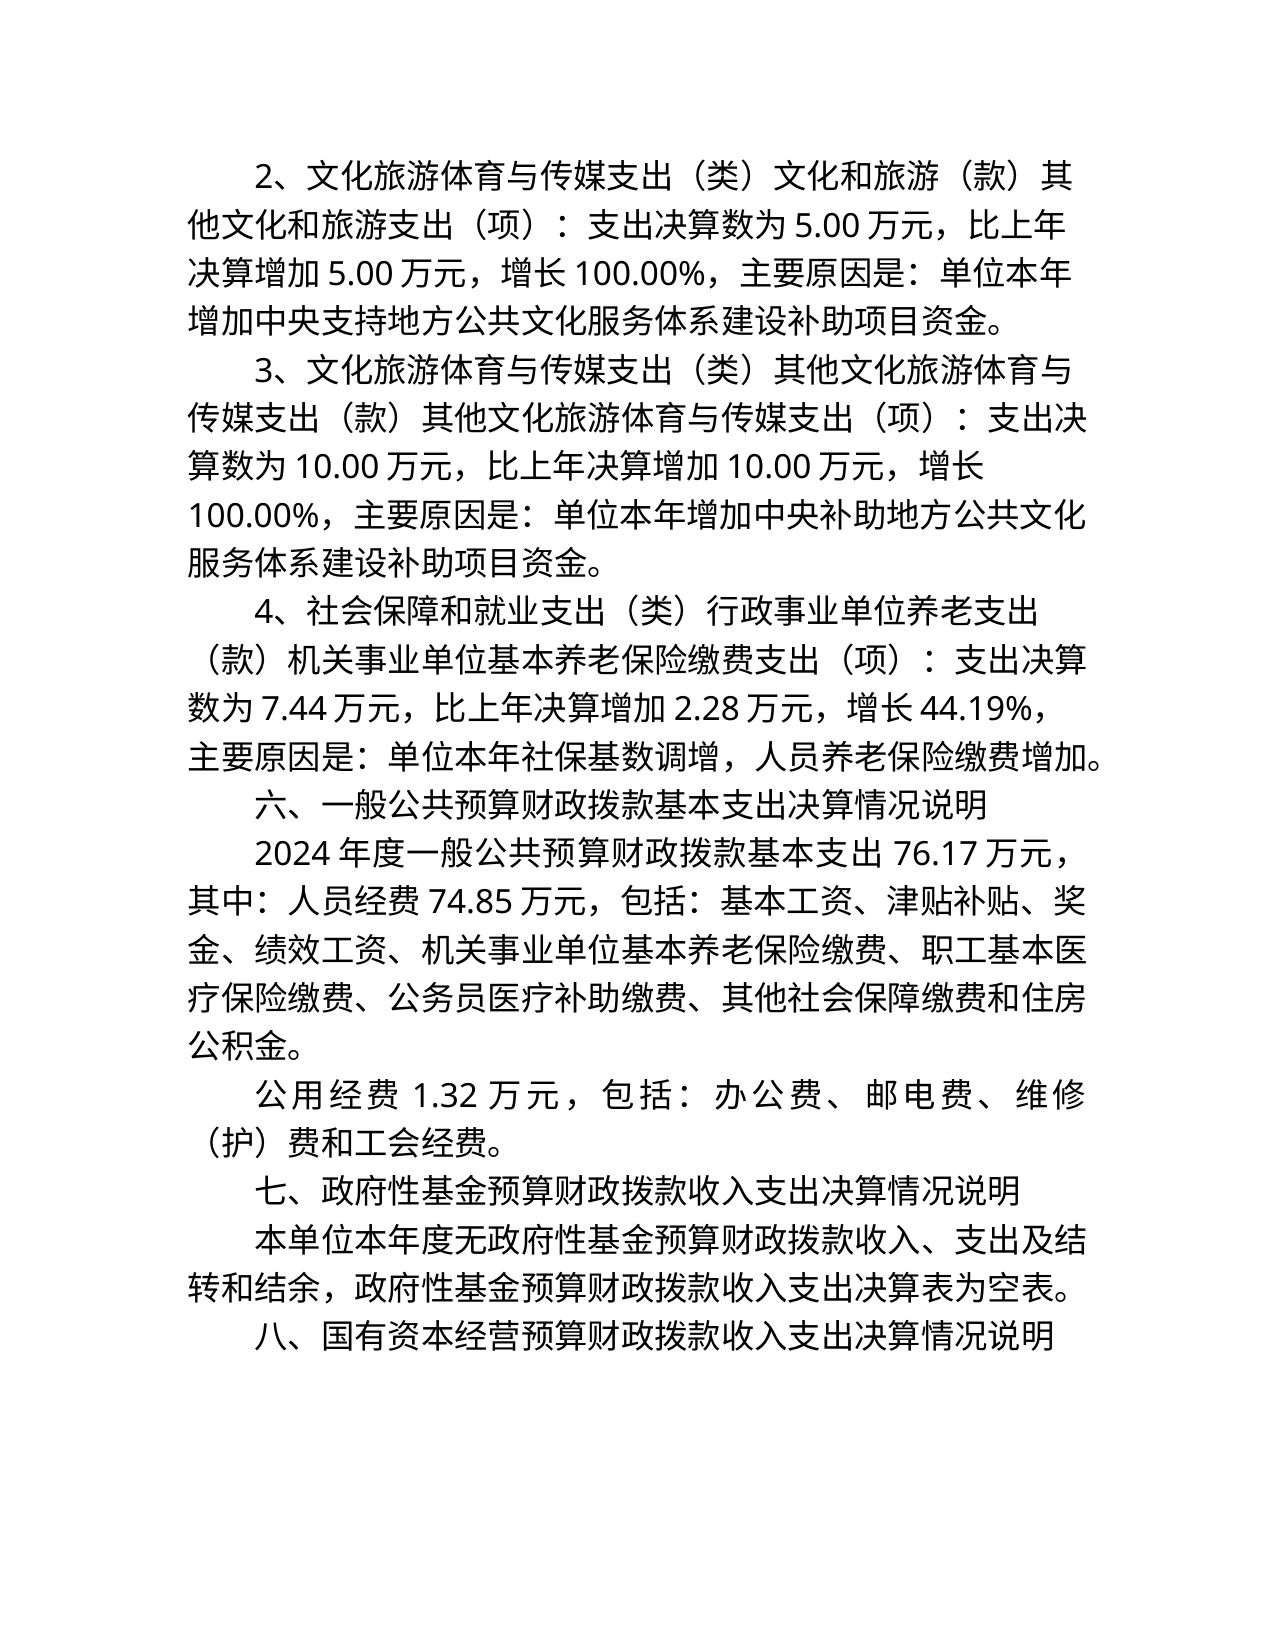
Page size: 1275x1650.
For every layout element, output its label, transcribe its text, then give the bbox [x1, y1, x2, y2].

text 2、文化旅游体育与传媒支出（类）文化和旅游（款）其他文化和旅游支出（项）：支出决算数为5.00万元，比上年决算增加5.00万元，增长100.00%，主要原因是：单位本年增加中央支持地方公共文化服务体系建设补助项目资金。 [187, 150, 1087, 343]
text 七、政府性基金预算财政拨款收入支出决算情况说明 [187, 1165, 1087, 1213]
text 六、一般公共预算财政拨款基本支出决算情况说明 [187, 779, 1087, 827]
text 3、文化旅游体育与传媒支出（类）其他文化旅游体育与传媒支出（款）其他文化旅游体育与传媒支出（项）：支出决算数为10.00万元，比上年决算增加10.00万元，增长100.00%，主要原因是：单位本年增加中央补助地方公共文化服务体系建设补助项目资金。 [187, 343, 1087, 585]
text 2024年度一般公共预算财政拨款基本支出76.17万元，其中：人员经费74.85万元，包括：基本工资、津贴补贴、奖金、绩效工资、机关事业单位基本养老保险缴费、职工基本医疗保险缴费、公务员医疗补助缴费、其他社会保障缴费和住房公积金。 [187, 827, 1087, 1068]
text 八、国有资本经营预算财政拨款收入支出决算情况说明 [187, 1310, 1087, 1358]
text 4、社会保障和就业支出（类）行政事业单位养老支出（款）机关事业单位基本养老保险缴费支出（项）：支出决算数为7.44万元，比上年决算增加2.28万元，增长44.19%，主要原因是：单位本年社保基数调增，人员养老保险缴费增加。 [187, 585, 1087, 779]
text 本单位本年度无政府性基金预算财政拨款收入、支出及结转和结余，政府性基金预算财政拨款收入支出决算表为空表。 [187, 1213, 1087, 1310]
text 公用经费1.32万元，包括：办公费、邮电费、维修（护）费和工会经费。 [187, 1068, 1087, 1165]
